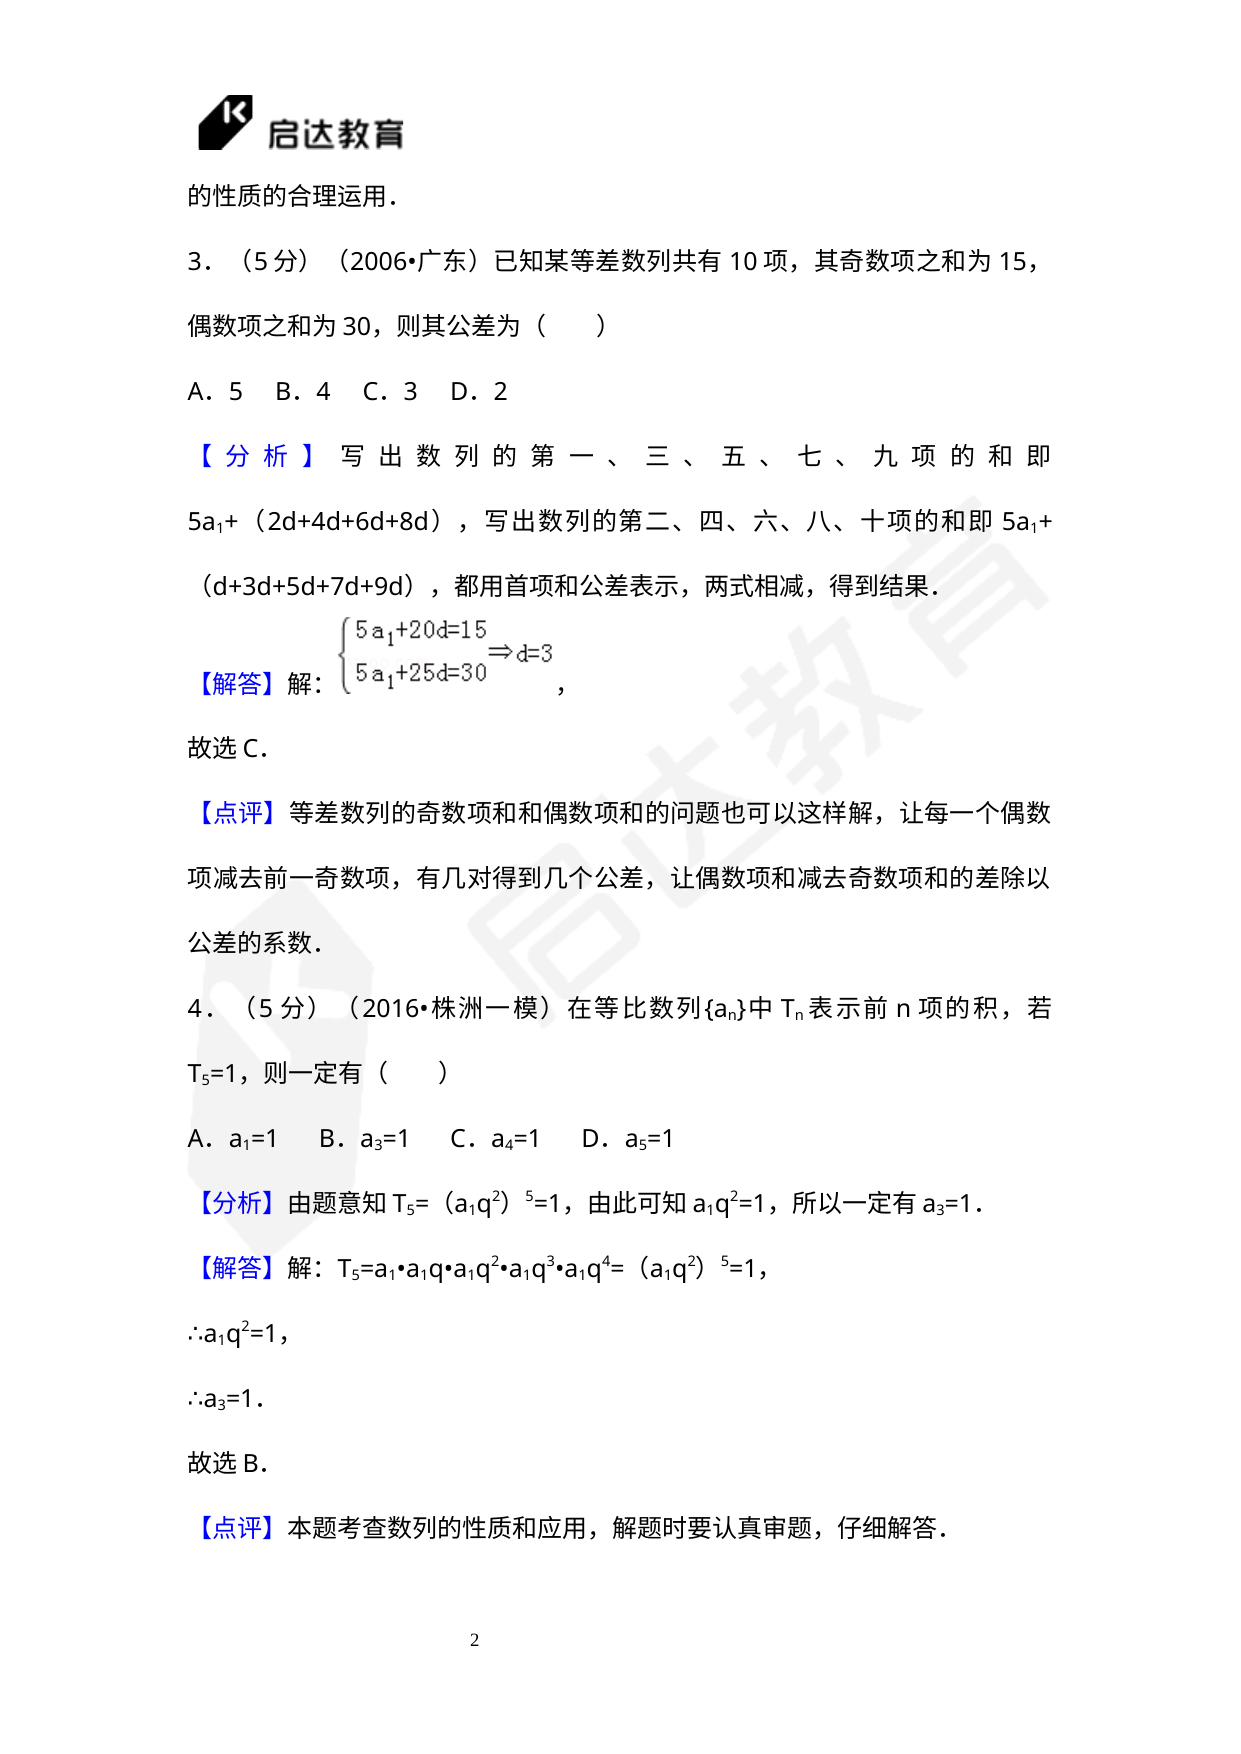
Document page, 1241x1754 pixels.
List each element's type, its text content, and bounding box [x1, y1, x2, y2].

text 【分析】由题意知T5=（a1q2）5=1，由此可知a1q2=1，所以一定有a3=1． [187, 1169, 1053, 1234]
picture [337, 617, 555, 694]
text 【点评】本题考查数列的性质和应用，解题时要认真审题，仔细解答． [187, 1494, 1053, 1559]
text ∴a3=1． [187, 1364, 1053, 1429]
text 【分析】写出数列的第一、三、五、七、九项的和即5a1+（2d+4d+6d+8d），写出数列的第二、四、六、八、十项的和即5a1+（d+3d+5d+7d+9d），都用首项和公差表示，两式相减，得到结果． [187, 422, 1053, 617]
text ∴a1q2=1， [187, 1299, 1053, 1364]
text 【解答】解：T5=a1•a1q•a1q2•a1q3•a1q4=（a1q2）5=1， [187, 1234, 1053, 1299]
text 3．（5分）（2006•广东）已知某等差数列共有10项，其奇数项之和为15，偶数项之和为30，则其公差为（ ） [187, 227, 1053, 357]
text 故选C． [187, 714, 1053, 779]
text 故选B． [187, 1429, 1053, 1494]
picture [198, 95, 404, 150]
text 【点评】本题考查公比的求法，是基础题，解题时要认真审题，注意等比数列的性质的合理运用． [187, 162, 1053, 227]
text 【点评】等差数列的奇数项和和偶数项和的问题也可以这样解，让每一个偶数项减去前一奇数项，有几对得到几个公差，让偶数项和减去奇数项和的差除以公差的系数． [187, 779, 1053, 974]
text A．a1=1 B．a3=1 C．a4=1 D．a5=1 [187, 1104, 1053, 1169]
text 4．（5分）（2016•株洲一模）在等比数列{an}中Tn表示前n项的积，若T5=1，则一定有（ ） [187, 974, 1053, 1104]
text A．5 B．4 C．3 D．2 [187, 357, 1053, 422]
text 【解答】解：， [187, 617, 1053, 714]
